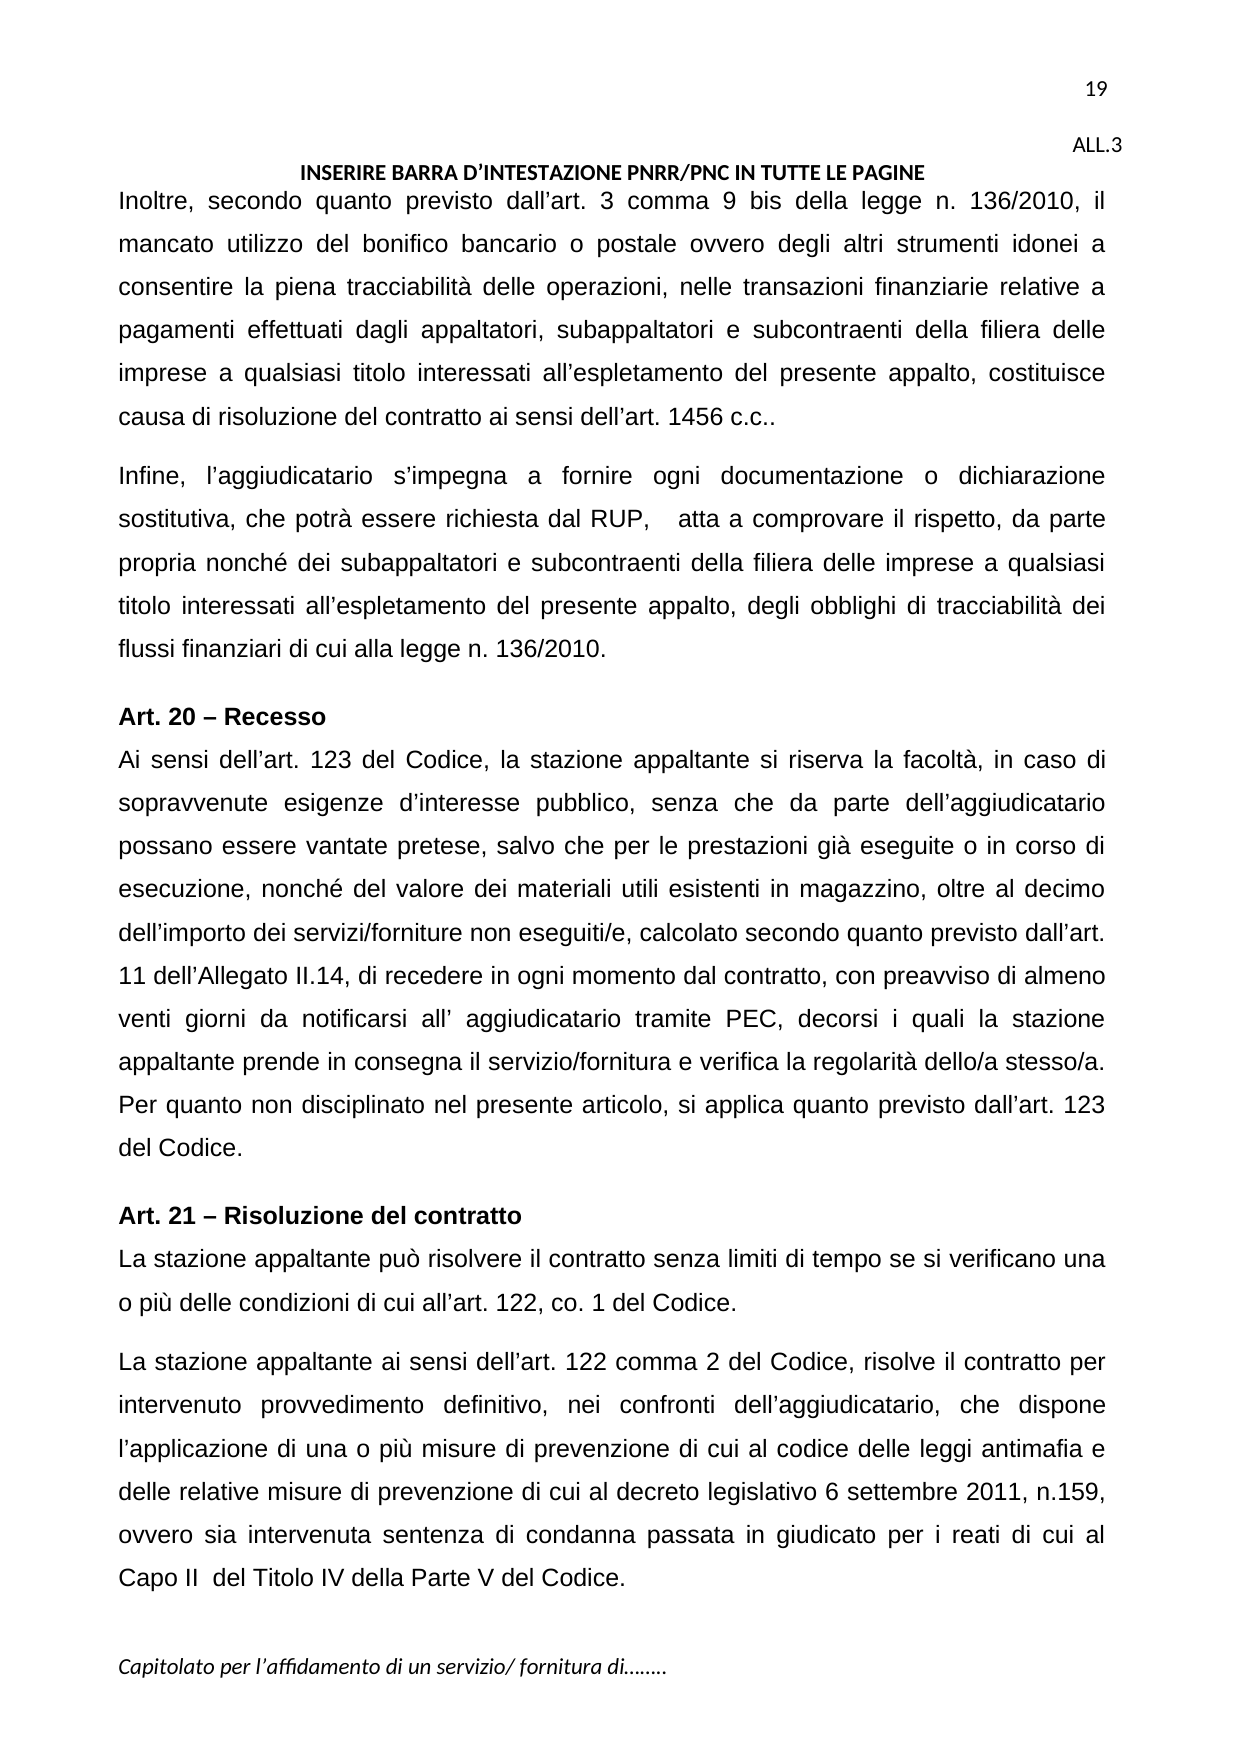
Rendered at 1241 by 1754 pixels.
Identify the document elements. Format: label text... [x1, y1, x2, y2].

text La stazione appaltante può risolvere il contratto senza limiti di tempo se si verificano una o più delle condizioni di cui all’art. 122, co. 1 del Codice. [118, 1244, 1107, 1316]
text La stazione appaltante ai sensi dell’art. 122 comma 2 del Codice, risolve il contratto per intervenuto provvedimento definitivo, nei confronti dell’aggiudicatario, che dispone l’applicazione di una o più misure di prevenzione di cui al codice delle leggi antimafia e delle relative misure di prevenzione di cui al decreto legislativo 6 settembre 2011, n.159, ovvero sia intervenuta sentenza di condanna passata in giudicato per i reati di cui al Capo II del Titolo IV della Parte V del Codice. [118, 1347, 1107, 1592]
subtitle Art. 21 – Risoluzione del contratto [118, 1201, 1107, 1230]
subtitle Art. 20 – Recesso [118, 702, 1107, 731]
text Inoltre, secondo quanto previsto dall’art. 3 comma 9 bis della legge n. 136/2010, il mancato utilizzo del bonifico bancario o postale ovvero degli altri strumenti idonei a consentire la piena tracciabilità delle operazioni, nelle transazioni finanziarie relative a pagamenti effettuati dagli appaltatori, subappaltatori e subcontraenti della filiera delle imprese a qualsiasi titolo interessati all’espletamento del presente appalto, costituisce causa di risoluzione del contratto ai sensi dell’art. 1456 c.c.. [118, 186, 1107, 430]
text Ai sensi dell’art. 123 del Codice, la stazione appaltante si riserva la facoltà, in caso di sopravvenute esigenze d’interesse pubblico, senza che da parte dell’aggiudicatario possano essere vantate pretese, salvo che per le prestazioni già eseguite o in corso di esecuzione, nonché del valore dei materiali utili esistenti in magazzino, oltre al decimo dell’importo dei servizi/forniture non eseguiti/e, calcolato secondo quanto previsto dall’art. 11 dell’Allegato II.14, di recedere in ogni momento dal contratto, con preavviso di almeno venti giorni da notificarsi all’ aggiudicatario tramite PEC, decorsi i quali la stazione appaltante prende in consegna il servizio/fornitura e verifica la regolarità dello/a stesso/a. Per quanto non disciplinato nel presente articolo, si applica quanto previsto dall’art. 123 del Codice. [118, 745, 1107, 1162]
text Infine, l’aggiudicatario s’impegna a fornire ogni documentazione o dichiarazione sostitutiva, che potrà essere richiesta dal RUP, atta a comprovare il rispetto, da parte propria nonché dei subappaltatori e subcontraenti della filiera delle imprese a qualsiasi titolo interessati all’espletamento del presente appalto, degli obblighi di tracciabilità dei flussi finanziari di cui alla legge n. 136/2010. [118, 461, 1107, 662]
